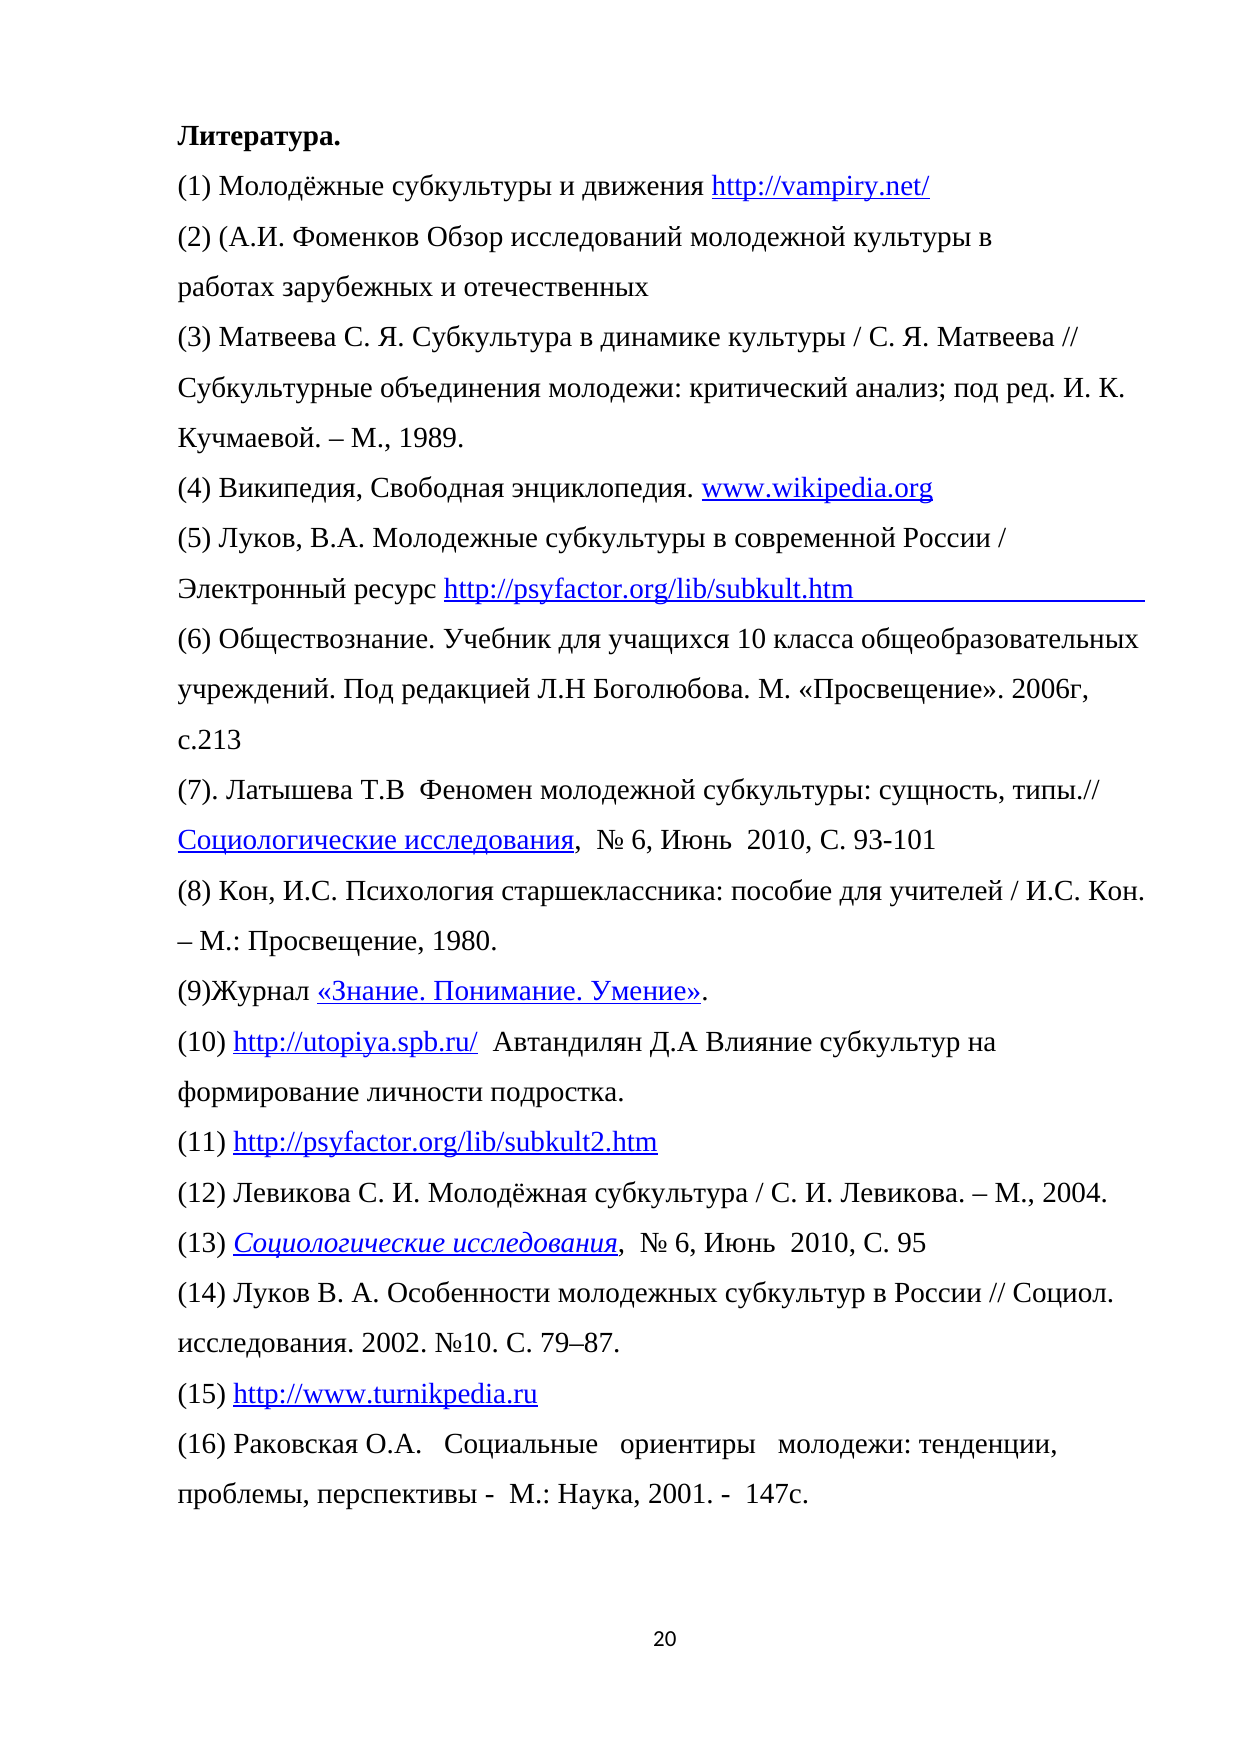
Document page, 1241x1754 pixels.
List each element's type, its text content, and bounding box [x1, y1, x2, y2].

text (16) Раковская О.А. Социальные ориентиры молодежи: тенденции, проблемы, перспективы - М.: Наука, 2001. - 147с. [177, 1426, 1152, 1510]
text (7). Латышева Т.В Феномен молодежной субкультуры: сущность, типы.// Социологические исследования, № 6, Июнь . 93-101 [177, 772, 1152, 856]
text (1) Молодёжные субкультуры и движения http://vampiry.net/ [177, 168, 1152, 202]
text (11) http://psyfactor.org/lib/subkult2.htm [177, 1124, 1152, 1158]
text (15) http://www.turnikpedia.ru [177, 1376, 1152, 1409]
text (14) Луков В. А. Особенности молодежных субкультур в России // Социол. исследования. 2002. №10. С. 79–87. [177, 1275, 1152, 1359]
text (9)Журнал «Знание. Понимание. Умение». [177, 973, 1152, 1007]
text (10) http://utopiya.spb.ru/ Автандилян Д.А Влияние субкультур на формирование личности подростка. [177, 1024, 1152, 1108]
text (3) Матвеева С. Я. Субкультура в динамике культуры / С. Я. Матвеева // Субкультурные объединения молодежи: критический анализ; под ред. И. К. Кучмаевой. – М., 1989. [177, 319, 1152, 453]
text Литература. [177, 118, 1152, 152]
text (12) Левикова С. И. Молодёжная субкультура / С. И. Левикова. – М., 2004. [177, 1175, 1152, 1208]
text (2) (А.И. Фоменков Обзор исследований молодежной культуры в работах зарубежных и отечественных [177, 219, 1152, 303]
text (4) Википедия, Свободная энциклопедия. www.wikipedia.org (5) Луков, В.А. Молодежные субкультуры в современной России / Электронный ресурс http://psyfactor.org/lib/subkult.htm (6) Обществознание. Учебник для учащихся 10 класса общеобразовательных учреждений. Под редакцией Л.Н Боголюбова. М. «Просвещение». 2006г, с.213 [177, 470, 1152, 755]
text (13) Социологические исследования, № 6, Июнь 2010, C. 95 [177, 1225, 1152, 1258]
text (8) Кон, И.С. Психология старшеклассника: пособие для учителей / И.С. Кон. – М.: Просвещение, 1980. [177, 873, 1152, 957]
